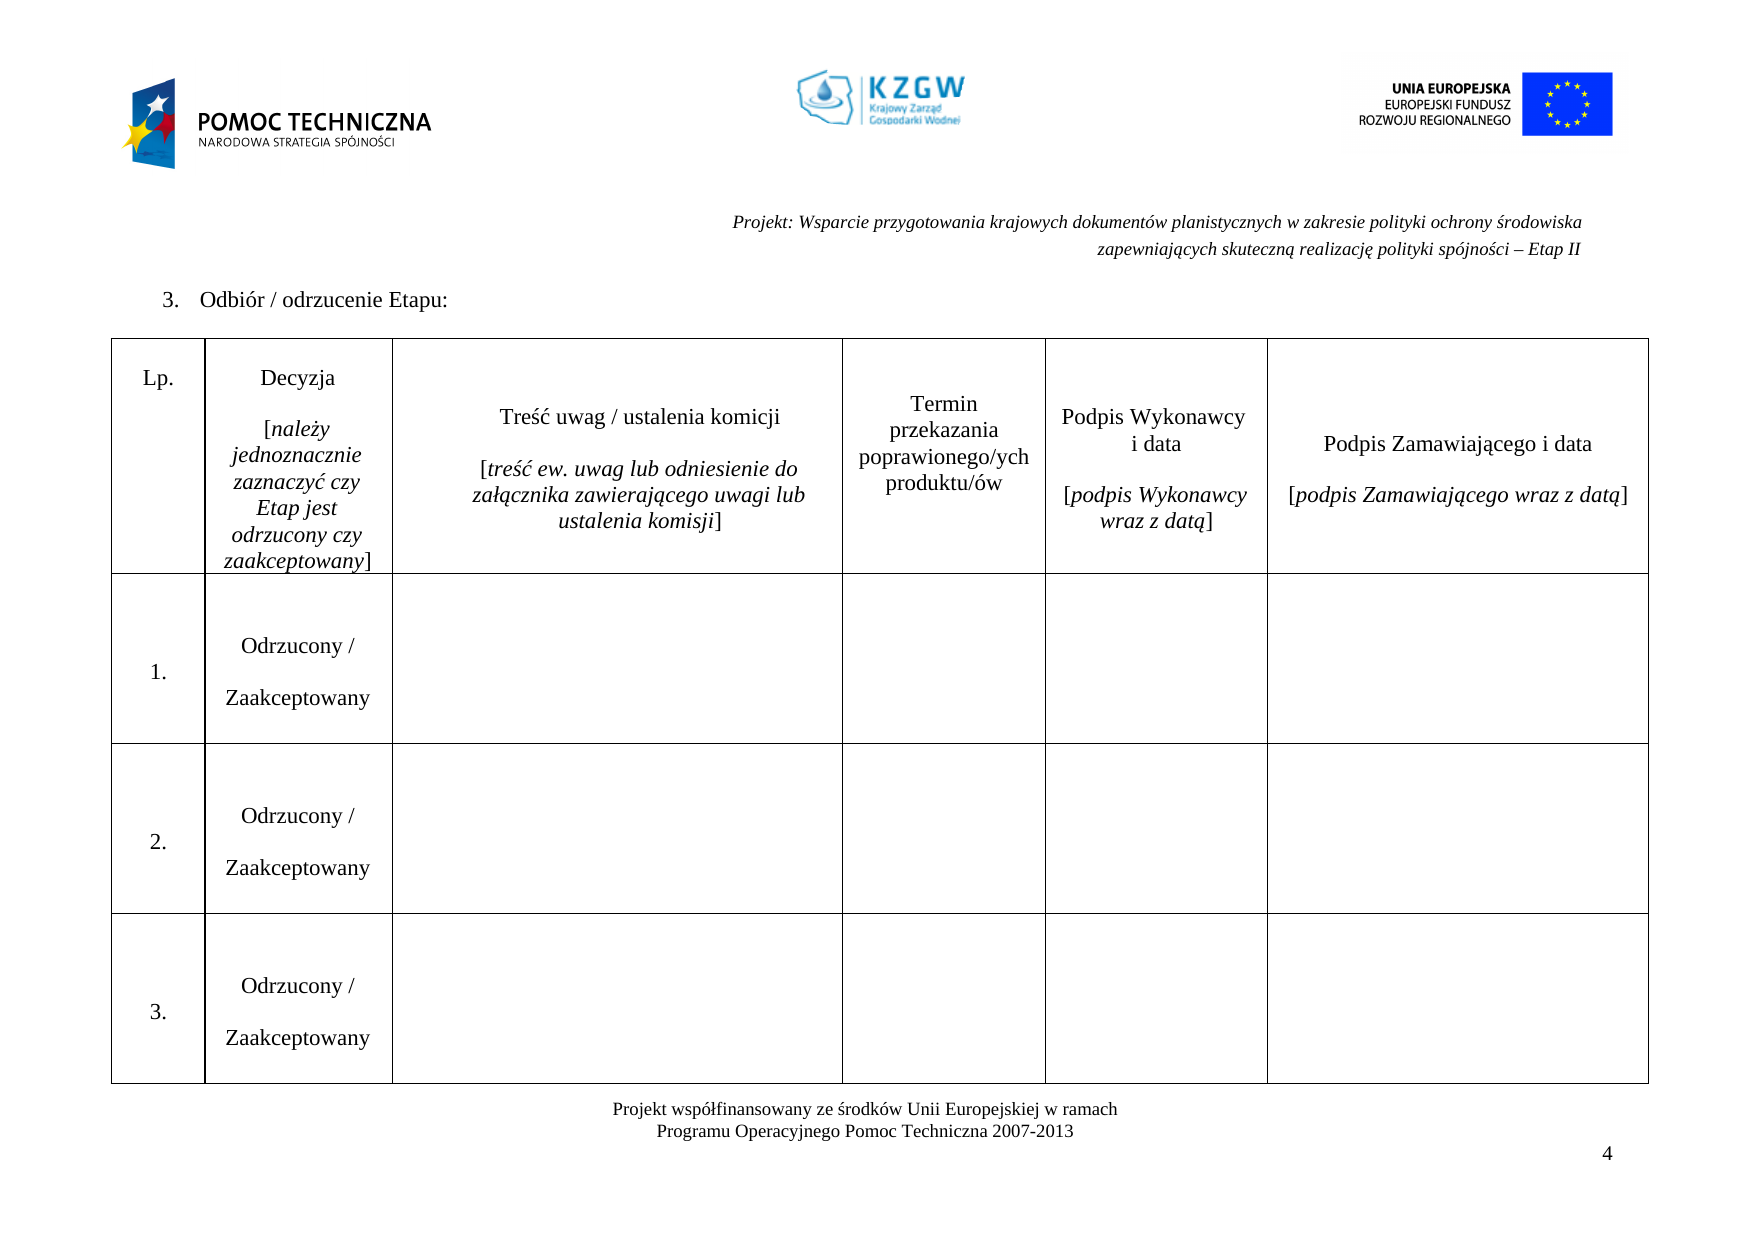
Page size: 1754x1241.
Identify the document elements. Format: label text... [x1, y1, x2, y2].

table_header Lp. [112, 339, 204, 573]
table_cell [843, 574, 1045, 743]
table_cell [1268, 744, 1648, 913]
table_cell [393, 914, 842, 1083]
table_cell [1046, 914, 1267, 1083]
table_header Decyzja [należy jednoznacznie zaznaczyć czy Etap jest odrzucony czy zaakceptowany] [206, 339, 392, 573]
picture [1341, 52, 1629, 153]
table_cell Odrzucony / Zaakceptowany [206, 914, 392, 1083]
table_header Treść uwag / ustalenia komicji [treść ew. uwag lub odniesienie do załącznika zawierającego uwagi lub ustalenia komisji] [393, 339, 842, 573]
table_cell [1268, 914, 1648, 1083]
table_cell Odrzucony / Zaakceptowany [206, 744, 392, 913]
table_cell [393, 744, 842, 913]
table_header Podpis Wykonawcy i data [podpis Wykonawcy wraz z datą] [1046, 339, 1267, 573]
table_cell [1268, 574, 1648, 743]
table_cell [843, 744, 1045, 913]
list Odbiór / odrzucenie Etapu: [162, 286, 1612, 313]
table_cell [1046, 574, 1267, 743]
table_header Podpis Zamawiającego i data [podpis Zamawiającego wraz z datą] [1268, 339, 1648, 573]
table_cell 1. [112, 574, 204, 743]
table_cell [393, 574, 842, 743]
table_cell [1046, 744, 1267, 913]
table_cell [843, 914, 1045, 1083]
table_cell 2. [112, 744, 204, 913]
table_cell Odrzucony / Zaakceptowany [206, 574, 392, 743]
table_header Termin przekazania poprawionego/ych produktu/ów [843, 339, 1045, 573]
picture [118, 58, 452, 176]
table_cell 3. [112, 914, 204, 1083]
